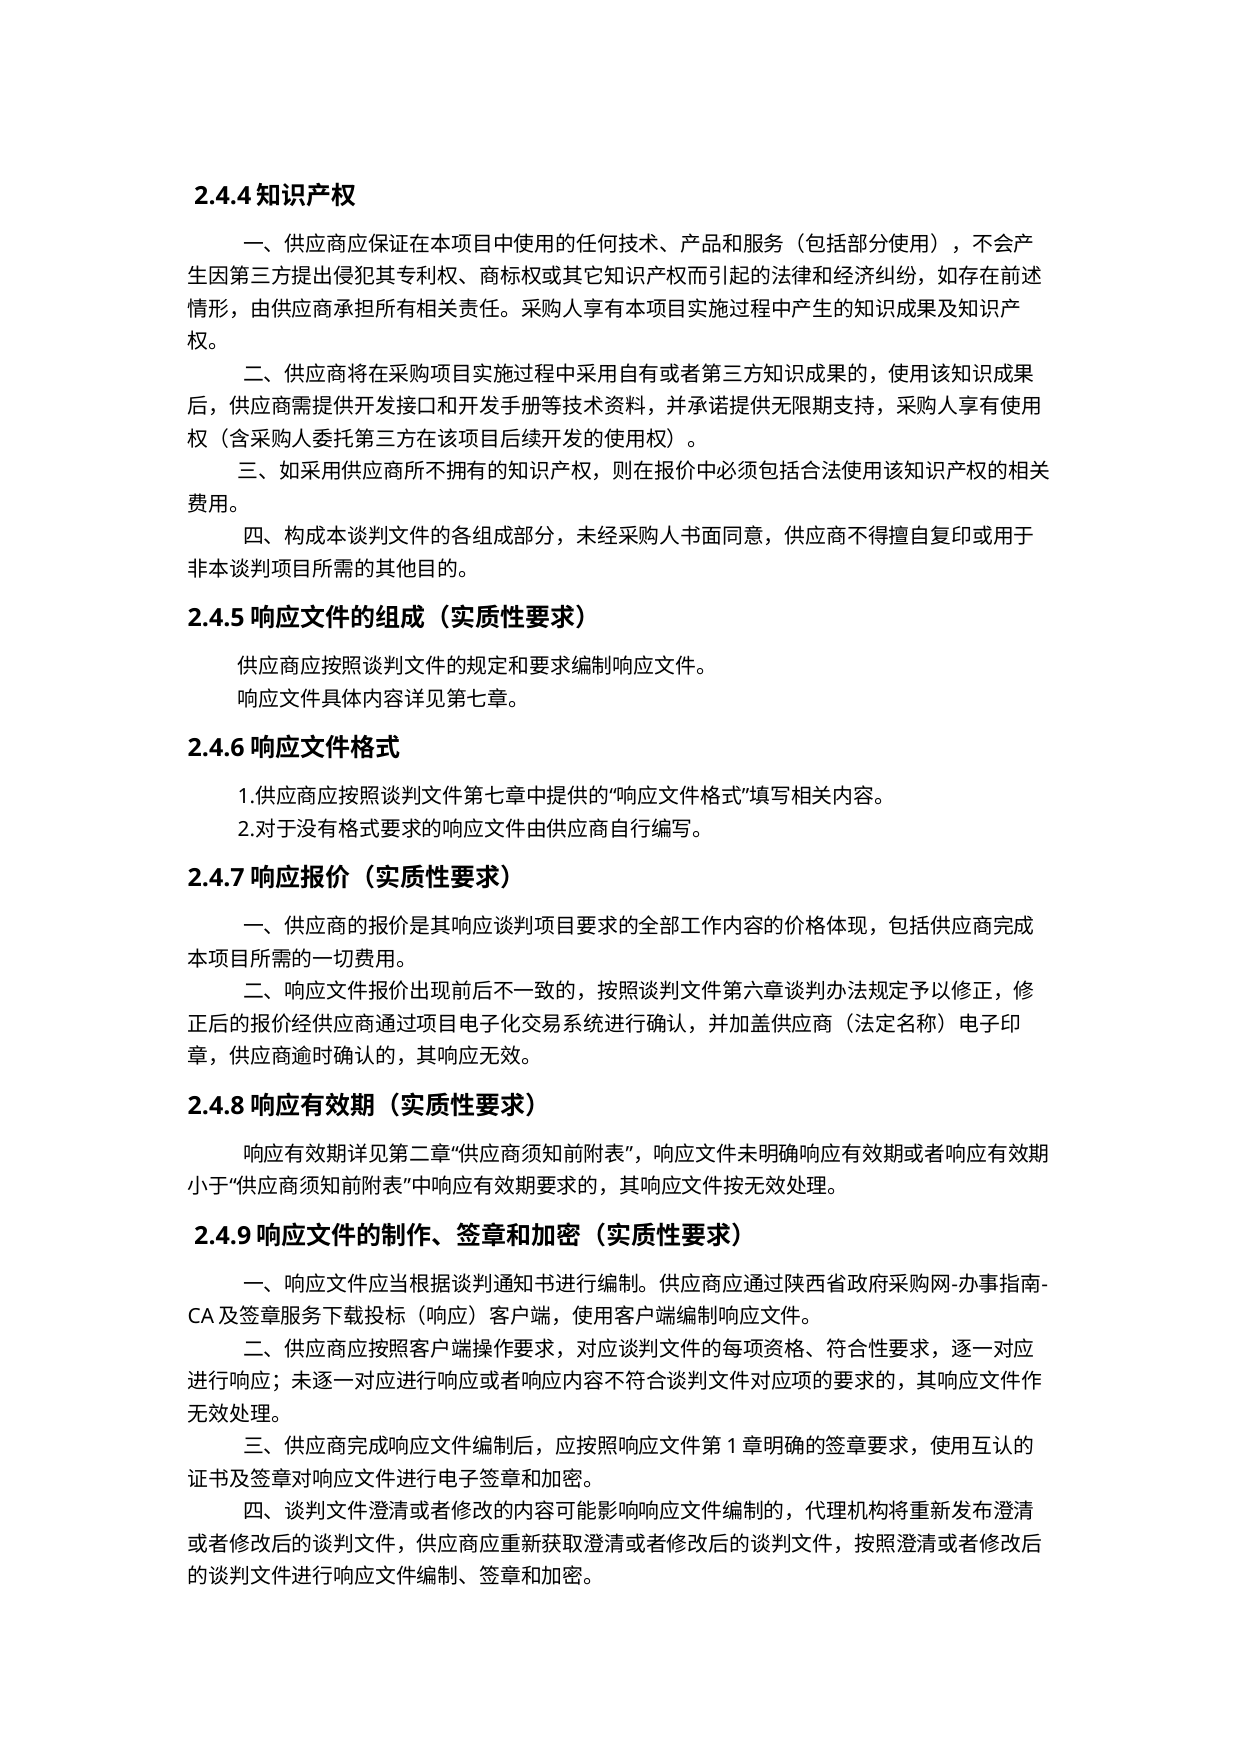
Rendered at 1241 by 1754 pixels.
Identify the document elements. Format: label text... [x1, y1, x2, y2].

text 1.供应商应按照谈判文件第七章中提供的“响应文件格式”填写相关内容。 [187, 779, 1053, 812]
text 2.对于没有格式要求的响应文件由供应商自行编写。 [187, 812, 1053, 844]
text 二、响应文件报价出现前后不一致的，按照谈判文件第六章谈判办法规定予以修正，修正后的报价经供应商通过项目电子化交易系统进行确认，并加盖供应商（法定名称）电子印章，供应商逾时确认的，其响应无效。 [187, 974, 1053, 1072]
text 2.4.6响应文件格式 [187, 714, 1053, 779]
text 四、谈判文件澄清或者修改的内容可能影响响应文件编制的，代理机构将重新发布澄清或者修改后的谈判文件，供应商应重新获取澄清或者修改后的谈判文件，按照澄清或者修改后的谈判文件进行响应文件编制、签章和加密。 [187, 1494, 1053, 1592]
text 供应商应按照谈判文件的规定和要求编制响应文件。 [187, 649, 1053, 682]
text 四、构成本谈判文件的各组成部分，未经采购人书面同意，供应商不得擅自复印或用于非本谈判项目所需的其他目的。 [187, 519, 1053, 584]
text 响应文件具体内容详见第七章。 [187, 682, 1053, 714]
text 二、供应商将在采购项目实施过程中采用自有或者第三方知识成果的，使用该知识成果后，供应商需提供开发接口和开发手册等技术资料，并承诺提供无限期支持，采购人享有使用权（含采购人委托第三方在该项目后续开发的使用权）。 [187, 357, 1053, 454]
text 一、供应商应保证在本项目中使用的任何技术、产品和服务（包括部分使用），不会产生因第三方提出侵犯其专利权、商标权或其它知识产权而引起的法律和经济纠纷，如存在前述情形，由供应商承担所有相关责任。采购人享有本项目实施过程中产生的知识成果及知识产权。 [187, 227, 1053, 357]
text 响应有效期详见第二章“供应商须知前附表”，响应文件未明确响应有效期或者响应有效期小于“供应商须知前附表”中响应有效期要求的，其响应文件按无效处理。 [187, 1137, 1053, 1202]
text 一、响应文件应当根据谈判通知书进行编制。供应商应通过陕西省政府采购网-办事指南-CA及签章服务下载投标（响应）客户端，使用客户端编制响应文件。 [187, 1267, 1053, 1332]
text 三、供应商完成响应文件编制后，应按照响应文件第1章明确的签章要求，使用互认的证书及签章对响应文件进行电子签章和加密。 [187, 1429, 1053, 1494]
text 2.4.9响应文件的制作、签章和加密（实质性要求） [187, 1202, 1053, 1267]
text 2.4.4知识产权 [187, 162, 1053, 227]
text 2.4.5响应文件的组成（实质性要求） [187, 584, 1053, 649]
text 2.4.7响应报价（实质性要求） [187, 844, 1053, 909]
text 2.4.8响应有效期（实质性要求） [187, 1072, 1053, 1137]
text 一、供应商的报价是其响应谈判项目要求的全部工作内容的价格体现，包括供应商完成本项目所需的一切费用。 [187, 909, 1053, 974]
text 二、供应商应按照客户端操作要求，对应谈判文件的每项资格、符合性要求，逐一对应进行响应；未逐一对应进行响应或者响应内容不符合谈判文件对应项的要求的，其响应文件作无效处理。 [187, 1332, 1053, 1429]
text 三、如采用供应商所不拥有的知识产权，则在报价中必须包括合法使用该知识产权的相关费用。 [187, 454, 1053, 519]
